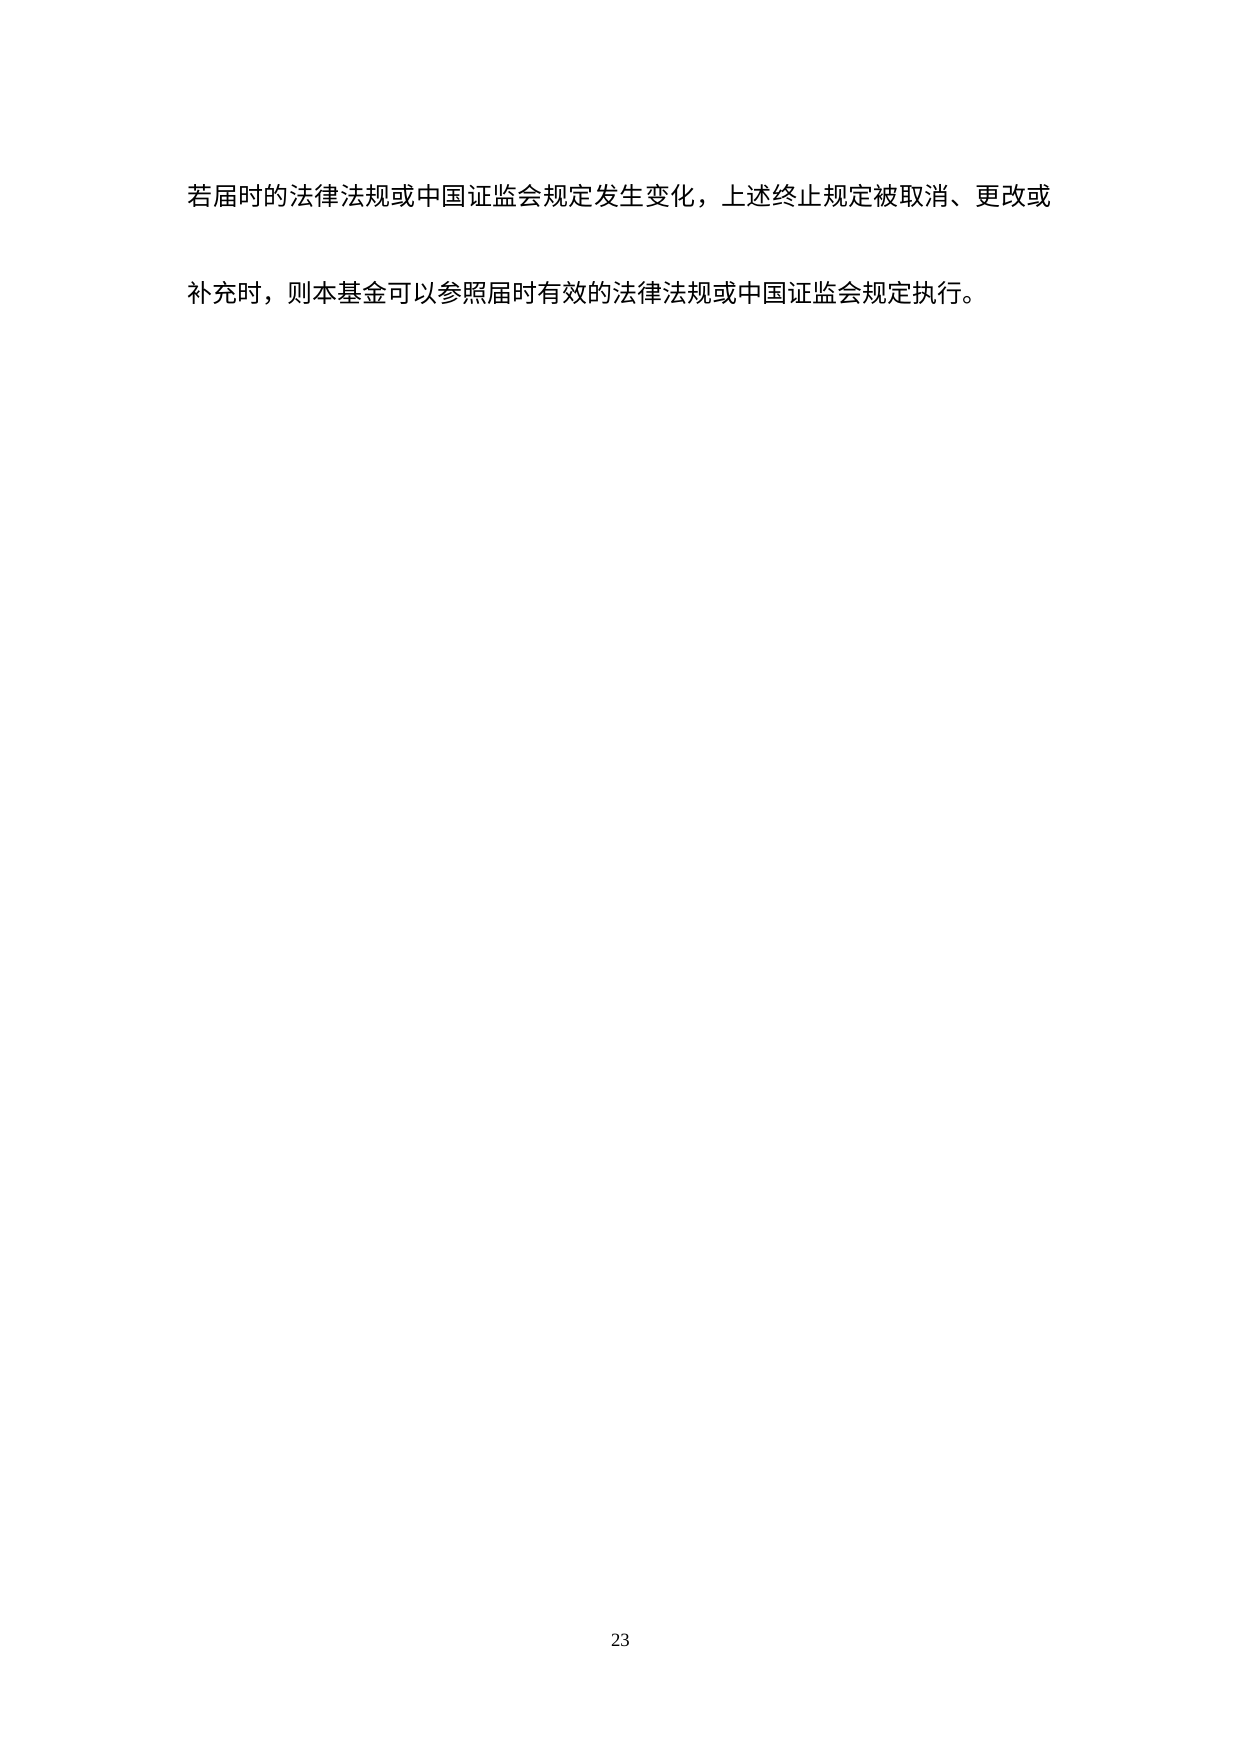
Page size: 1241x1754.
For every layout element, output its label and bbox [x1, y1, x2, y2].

text [187, 162, 1053, 324]
